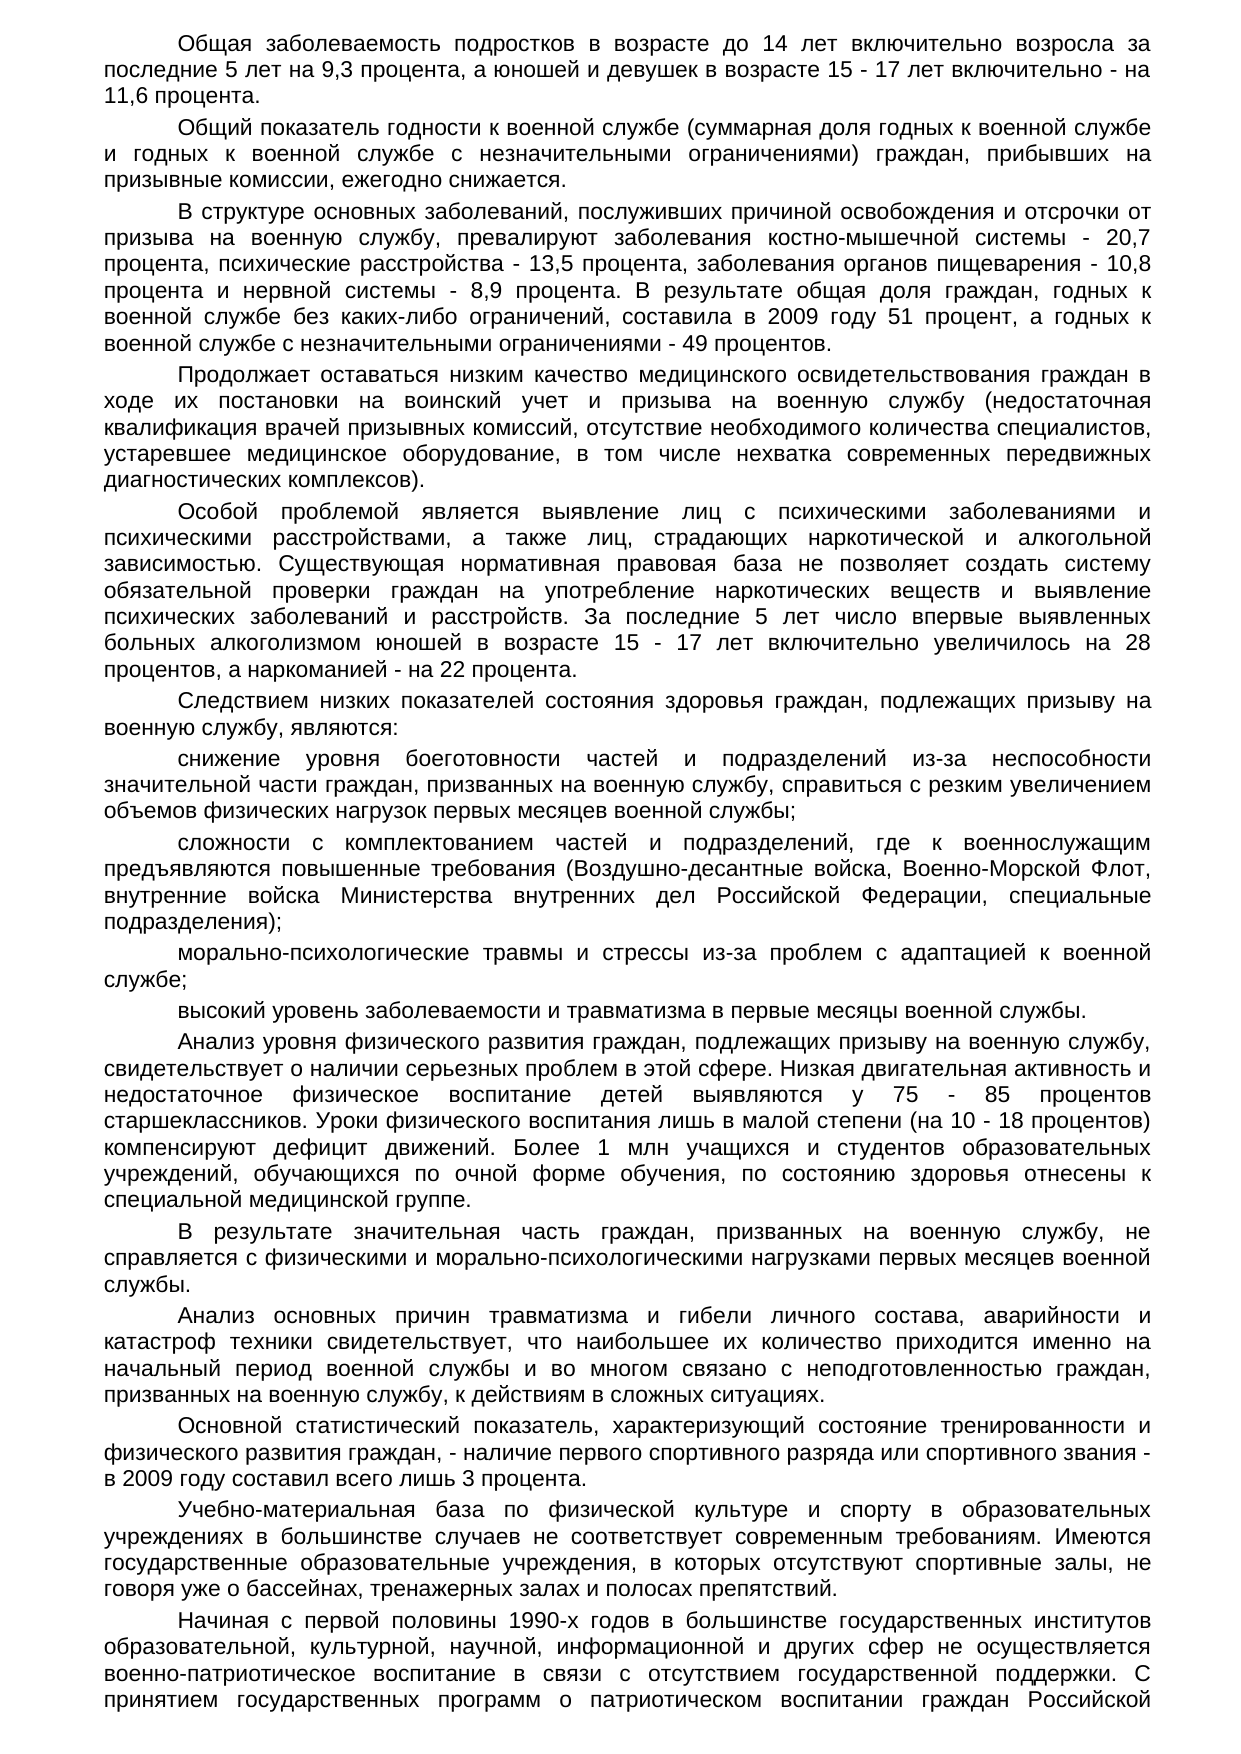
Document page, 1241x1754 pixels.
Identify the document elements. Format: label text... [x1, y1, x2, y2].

text Общая заболеваемость подростков в возрасте до 14 лет включительно возросла за последние 5 лет на 9,3 процента, а юношей и девушек в возрасте 15 - 17 лет включительно - на 11,6 процента. [103, 29, 1152, 109]
text Анализ уровня физического развития граждан, подлежащих призыву на военную службу, свидетельствует о наличии серьезных проблем в этой сфере. Низкая двигательная активность и недостаточное физическое воспитание детей выявляются у 75 - 85 процентов старшеклассников. Уроки физического воспитания лишь в малой степени (на 10 - 18 процентов) компенсируют дефицит движений. Более 1 млн учащихся и студентов образовательных учреждений, обучающихся по очной форме обучения, по состоянию здоровья отнесены к специальной медицинской группе. [103, 1028, 1152, 1213]
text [103, 1607, 1152, 1712]
text Основной статистический показатель, характеризующий состояние тренированности и физического развития граждан, - наличие первого спортивного разряда или спортивного звания - в 2009 году составил всего лишь 3 процента. [103, 1412, 1152, 1491]
text В результате значительная часть граждан, призванных на военную службу, не справляется с физическими и морально-психологическими нагрузками первых месяцев военной службы. [103, 1218, 1152, 1297]
text Следствием низких показателей состояния здоровья граждан, подлежащих призыву на военную службу, являются: [103, 687, 1152, 740]
text Анализ основных причин травматизма и гибели личного состава, аварийности и катастроф техники свидетельствует, что наибольшее их количество приходится именно на начальный период военной службы и во многом связано с неподготовленностью граждан, призванных на военную службу, к действиям в сложных ситуациях. [103, 1302, 1152, 1407]
text высокий уровень заболеваемости и травматизма в первые месяцы военной службы. [103, 997, 1152, 1023]
text снижение уровня боеготовности частей и подразделений из-за неспособности значительной части граждан, призванных на военную службу, справиться с резким увеличением объемов физических нагрузок первых месяцев военной службы; [103, 745, 1152, 824]
text сложности с комплектованием частей и подразделений, где к военнослужащим предъявляются повышенные требования (Воздушно-десантные войска, Военно-Морской Флот, внутренние войска Министерства внутренних дел Российской Федерации, специальные подразделения); [103, 829, 1152, 934]
text Продолжает оставаться низким качество медицинского освидетельствования граждан в ходе их постановки на воинский учет и призыва на военную службу (недостаточная квалификация врачей призывных комиссий, отсутствие необходимого количества специалистов, устаревшее медицинское оборудование, в том числе нехватка современных передвижных диагностических комплексов). [103, 361, 1152, 493]
text морально-психологические травмы и стрессы из-за проблем с адаптацией к военной службе; [103, 939, 1152, 992]
text Особой проблемой является выявление лиц с психическими заболеваниями и психическими расстройствами, а также лиц, страдающих наркотической и алкогольной зависимостью. Существующая нормативная правовая база не позволяет создать систему обязательной проверки граждан на употребление наркотических веществ и выявление психических заболеваний и расстройств. За последние 5 лет число впервые выявленных больных алкоголизмом юношей в возрасте 15 - 17 лет включительно увеличилось на 28 процентов, а наркоманией - на 22 процента. [103, 498, 1152, 682]
text Учебно-материальная база по физической культуре и спорту в образовательных учреждениях в большинстве случаев не соответствует современным требованиям. Имеются государственные образовательные учреждения, в которых отсутствуют спортивные залы, не говоря уже о бассейнах, тренажерных залах и полосах препятствий. [103, 1496, 1152, 1602]
text В структуре основных заболеваний, послуживших причиной освобождения и отсрочки от призыва на военную службу, превалируют заболевания костно-мышечной системы - 20,7 процента, психические расстройства - 13,5 процента, заболевания органов пищеварения - 10,8 процента и нервной системы - 8,9 процента. В результате общая доля граждан, годных к военной службе без каких-либо ограничений, составила в 2009 году 51 процент, а годных к военной службе с незначительными ограничениями - 49 процентов. [103, 198, 1152, 356]
text Общий показатель годности к военной службе (суммарная доля годных к военной службе и годных к военной службе с незначительными ограничениями) граждан, прибывших на призывные комиссии, ежегодно снижается. [103, 114, 1152, 193]
